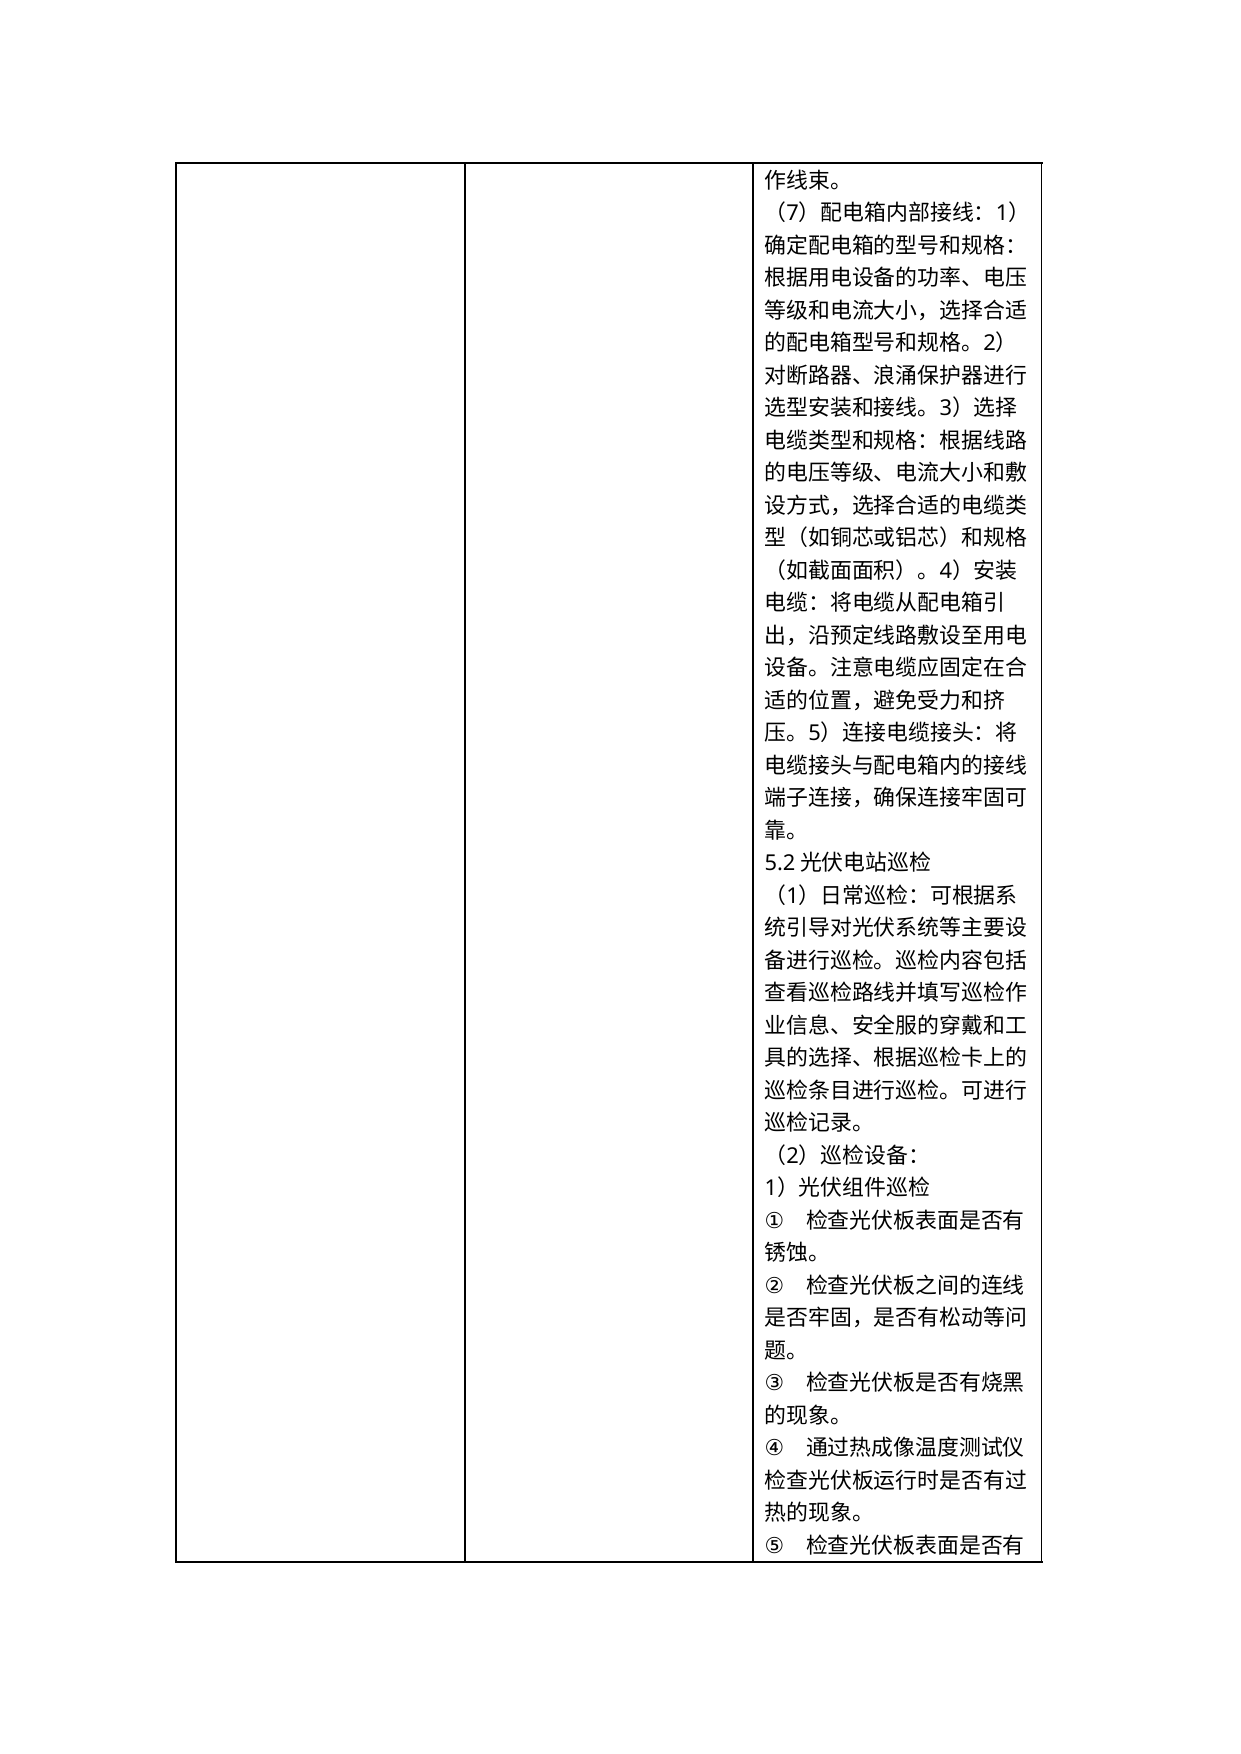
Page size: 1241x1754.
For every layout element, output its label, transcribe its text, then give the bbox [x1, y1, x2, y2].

table_cell 2 [177, 164, 464, 1561]
table_cell [466, 164, 752, 1561]
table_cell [754, 164, 1041, 1561]
